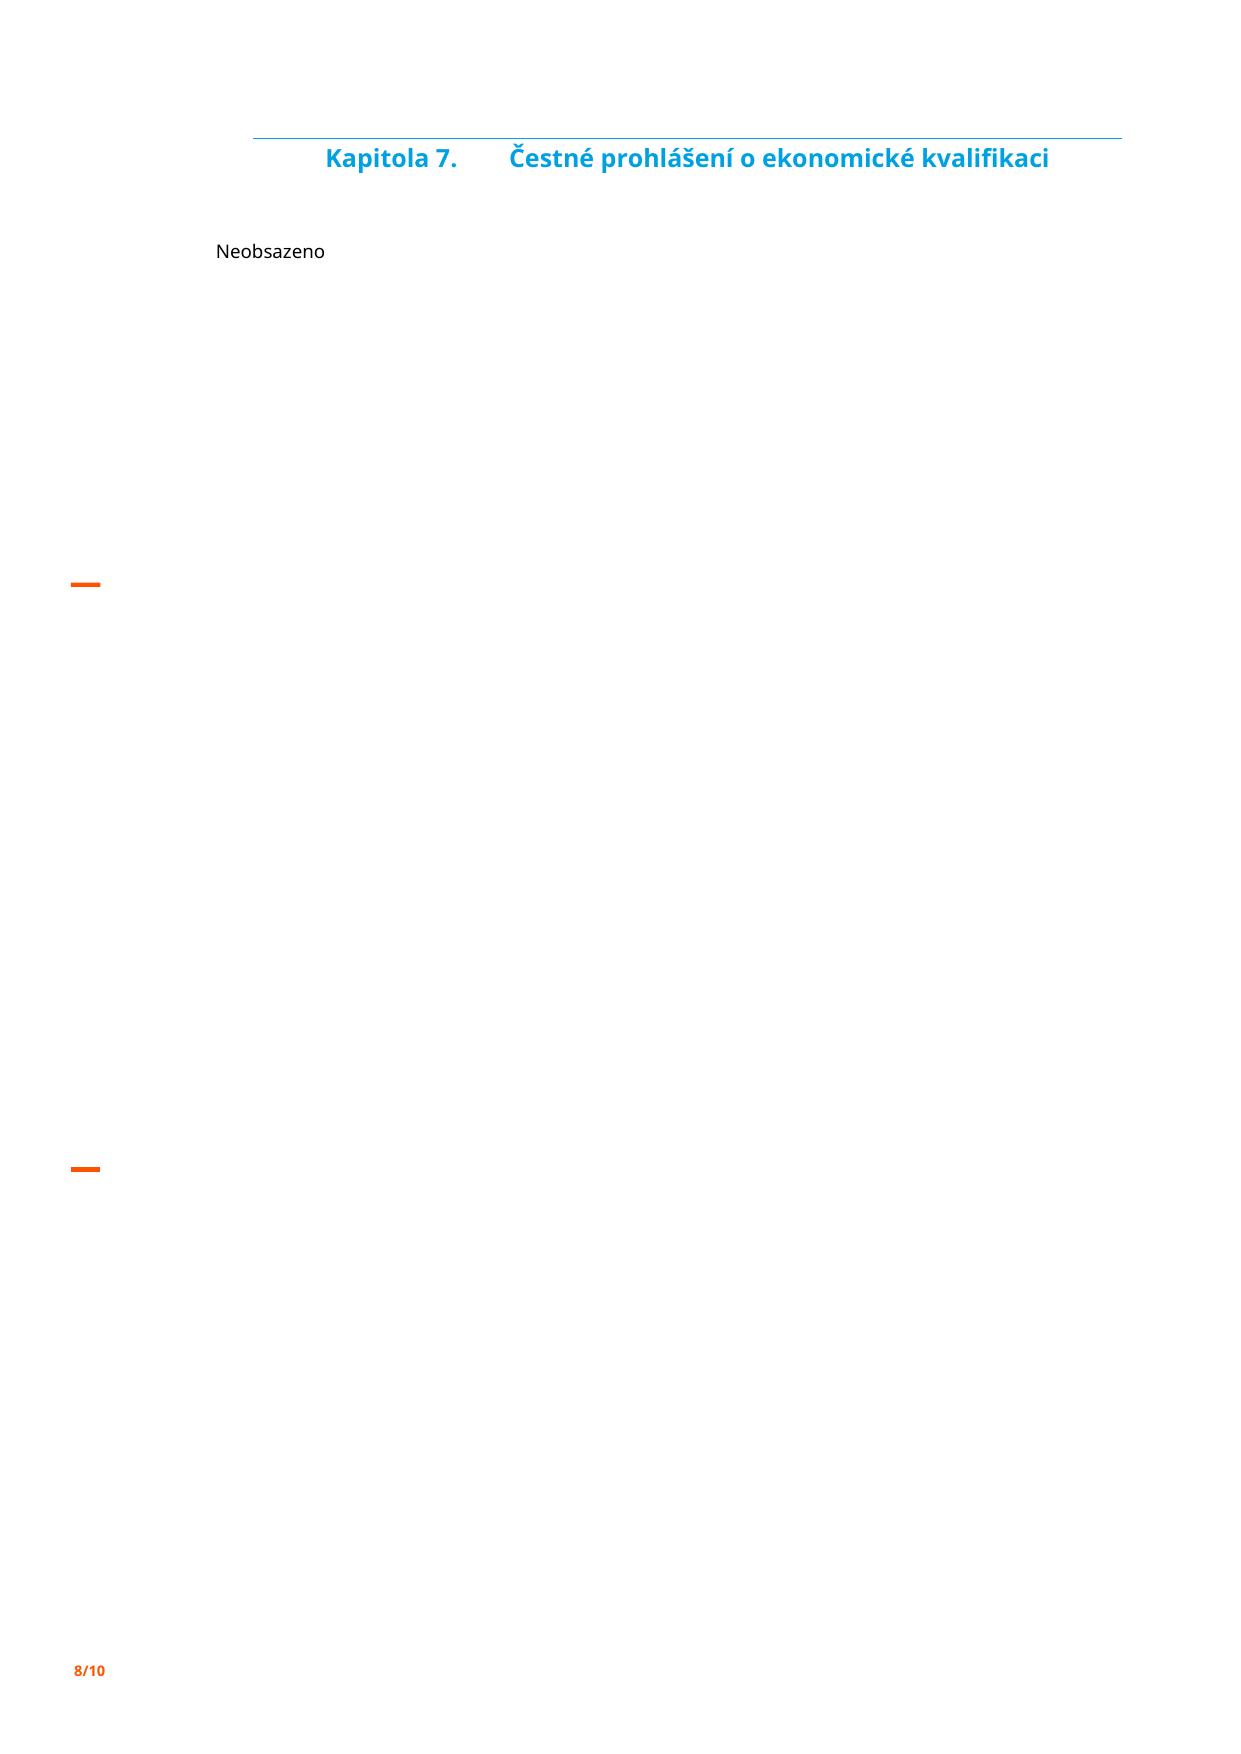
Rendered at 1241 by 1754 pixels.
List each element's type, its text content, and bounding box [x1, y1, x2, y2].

text Neobsazeno [216, 235, 1121, 264]
subtitle Čestné prohlášení o ekonomické kvalifikaci [253, 139, 1122, 174]
